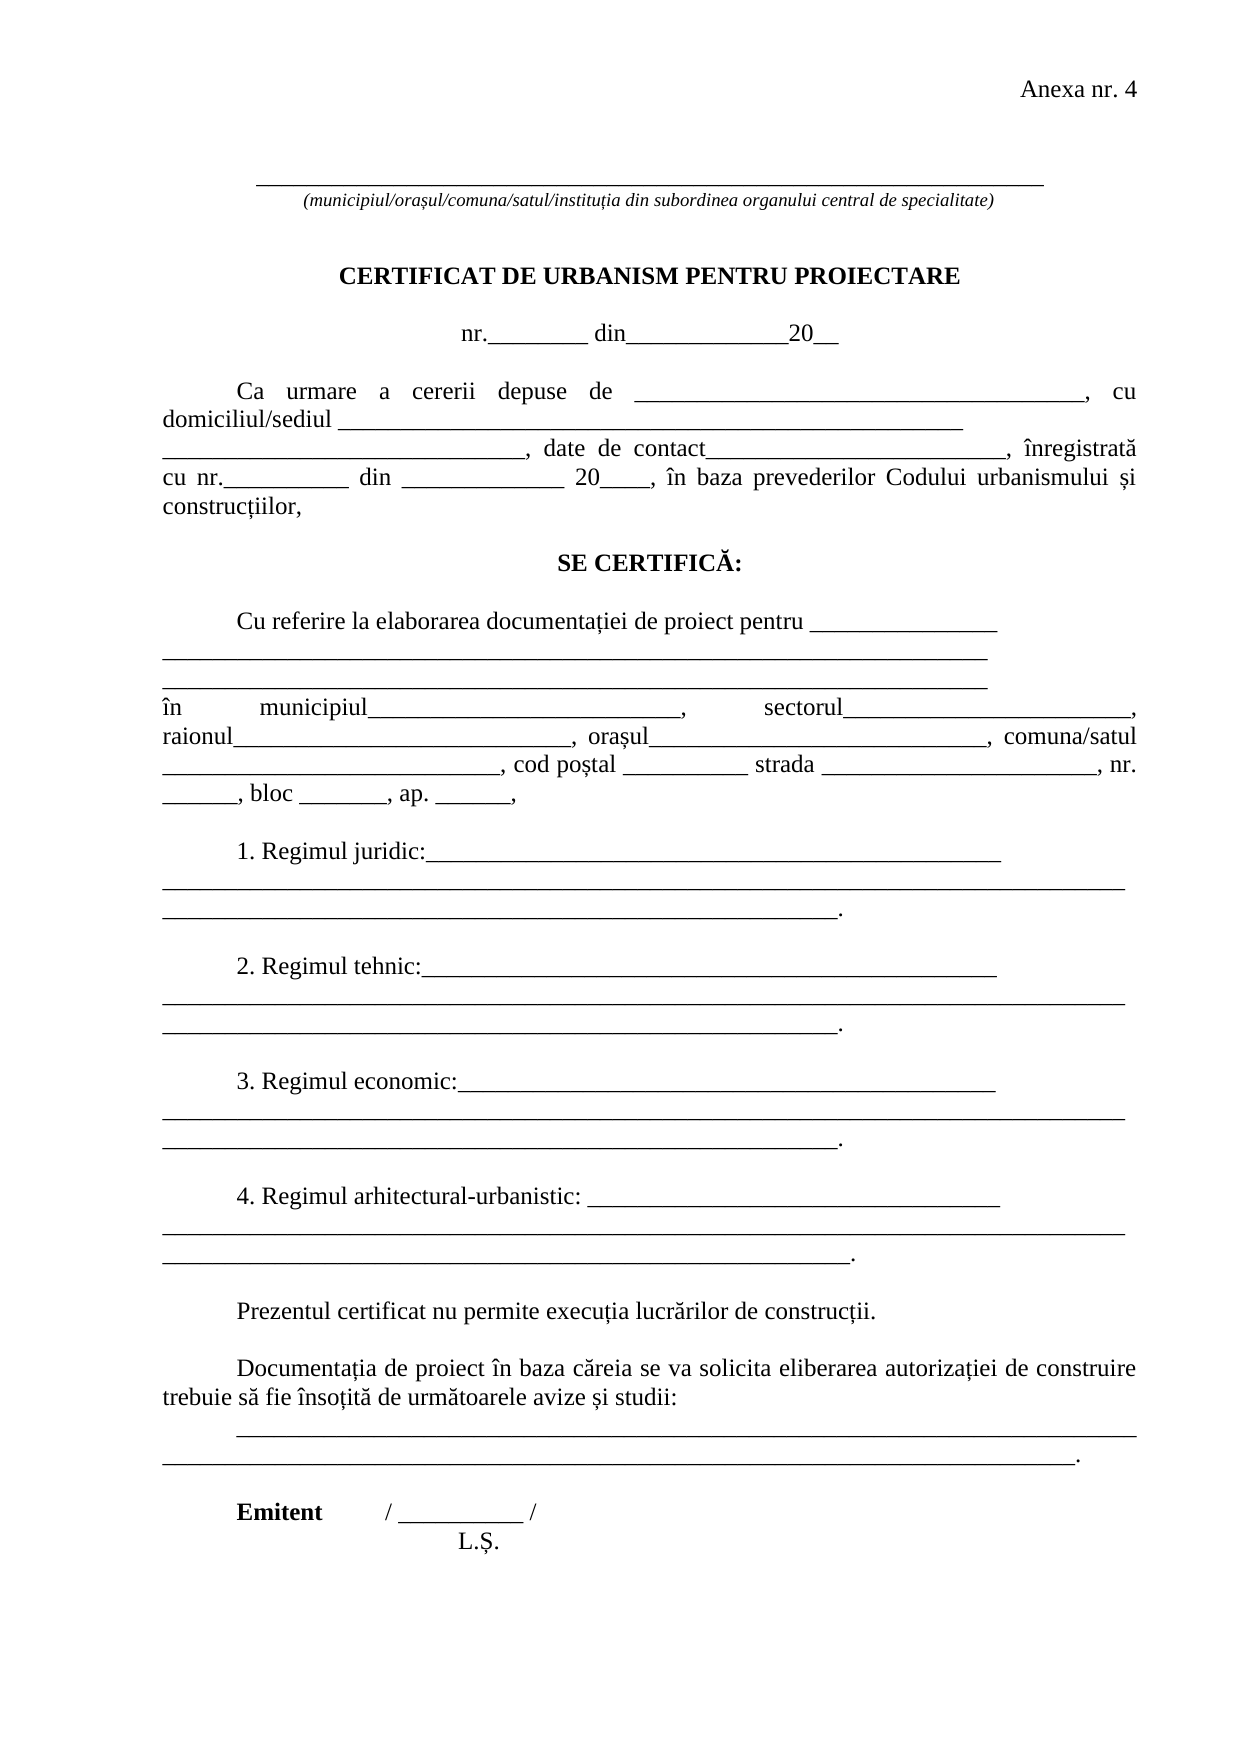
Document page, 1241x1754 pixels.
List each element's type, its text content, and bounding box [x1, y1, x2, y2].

text CERTIFICAT DE URBANISM PENTRU PROIECTARE [162, 261, 1137, 289]
text în municipiul_________________________, sectorul_______________________, raionul___________________________, orașul___________________________, comuna/satul ___________________________, cod poștal __________ strada ______________________, nr. ______, bloc _______, ap. ______, [162, 692, 1137, 807]
text SE CERTIFICĂ: [162, 548, 1137, 577]
text __________________________________________________________________ [162, 663, 1137, 692]
text (municipiul/orașul/comuna/satul/instituția din subordinea organului central de specialitate) [162, 189, 1137, 210]
text nr.________ din_____________20__ [162, 318, 1137, 347]
text 4. Regimul arhitectural-urbanistic: _________________________________ [162, 1181, 1137, 1209]
text _____________________________, date de contact________________________, înregistrată cu nr.__________ din _____________ 20____, în baza prevederilor Codului urbanismului și construcțiilor, [162, 433, 1137, 519]
text Ca urmare a cererii depuse de ____________________________________, cu domiciliul/sediul __________________________________________________ [162, 376, 1137, 433]
text Cu referire la elaborarea documentației de proiect pentru _______________ [162, 606, 1137, 634]
text Anexa nr. 4 [162, 74, 1137, 103]
text 2. Regimul tehnic:______________________________________________ ___________________________________________________________________________________________________________________________________. [162, 951, 1137, 1037]
text Prezentul certificat nu permite execuția lucrărilor de construcții. [162, 1296, 1137, 1324]
text L.Ș. [162, 1526, 1137, 1554]
text 1. Regimul juridic:______________________________________________ ___________________________________________________________________________________________________________________________________. [162, 836, 1137, 922]
text ___________________________________________________________________________________________________________________________________. [162, 1094, 1137, 1152]
text 3. Regimul economic:___________________________________________ [162, 1066, 1137, 1094]
text Emitent / __________ / [162, 1497, 1137, 1526]
text __________________________________________________________________ [162, 634, 1137, 663]
text ____________________________________________________________________________________________________________________________________. [162, 1209, 1137, 1267]
text Documentația de proiect în baza căreia se va solicita eliberarea autorizației de construire trebuie să fie însoțită de următoarele avize și studii: [162, 1353, 1137, 1411]
text _______________________________________________________________ [162, 160, 1137, 189]
text _________________________________________________________________________________________________________________________________________________. [162, 1411, 1137, 1468]
